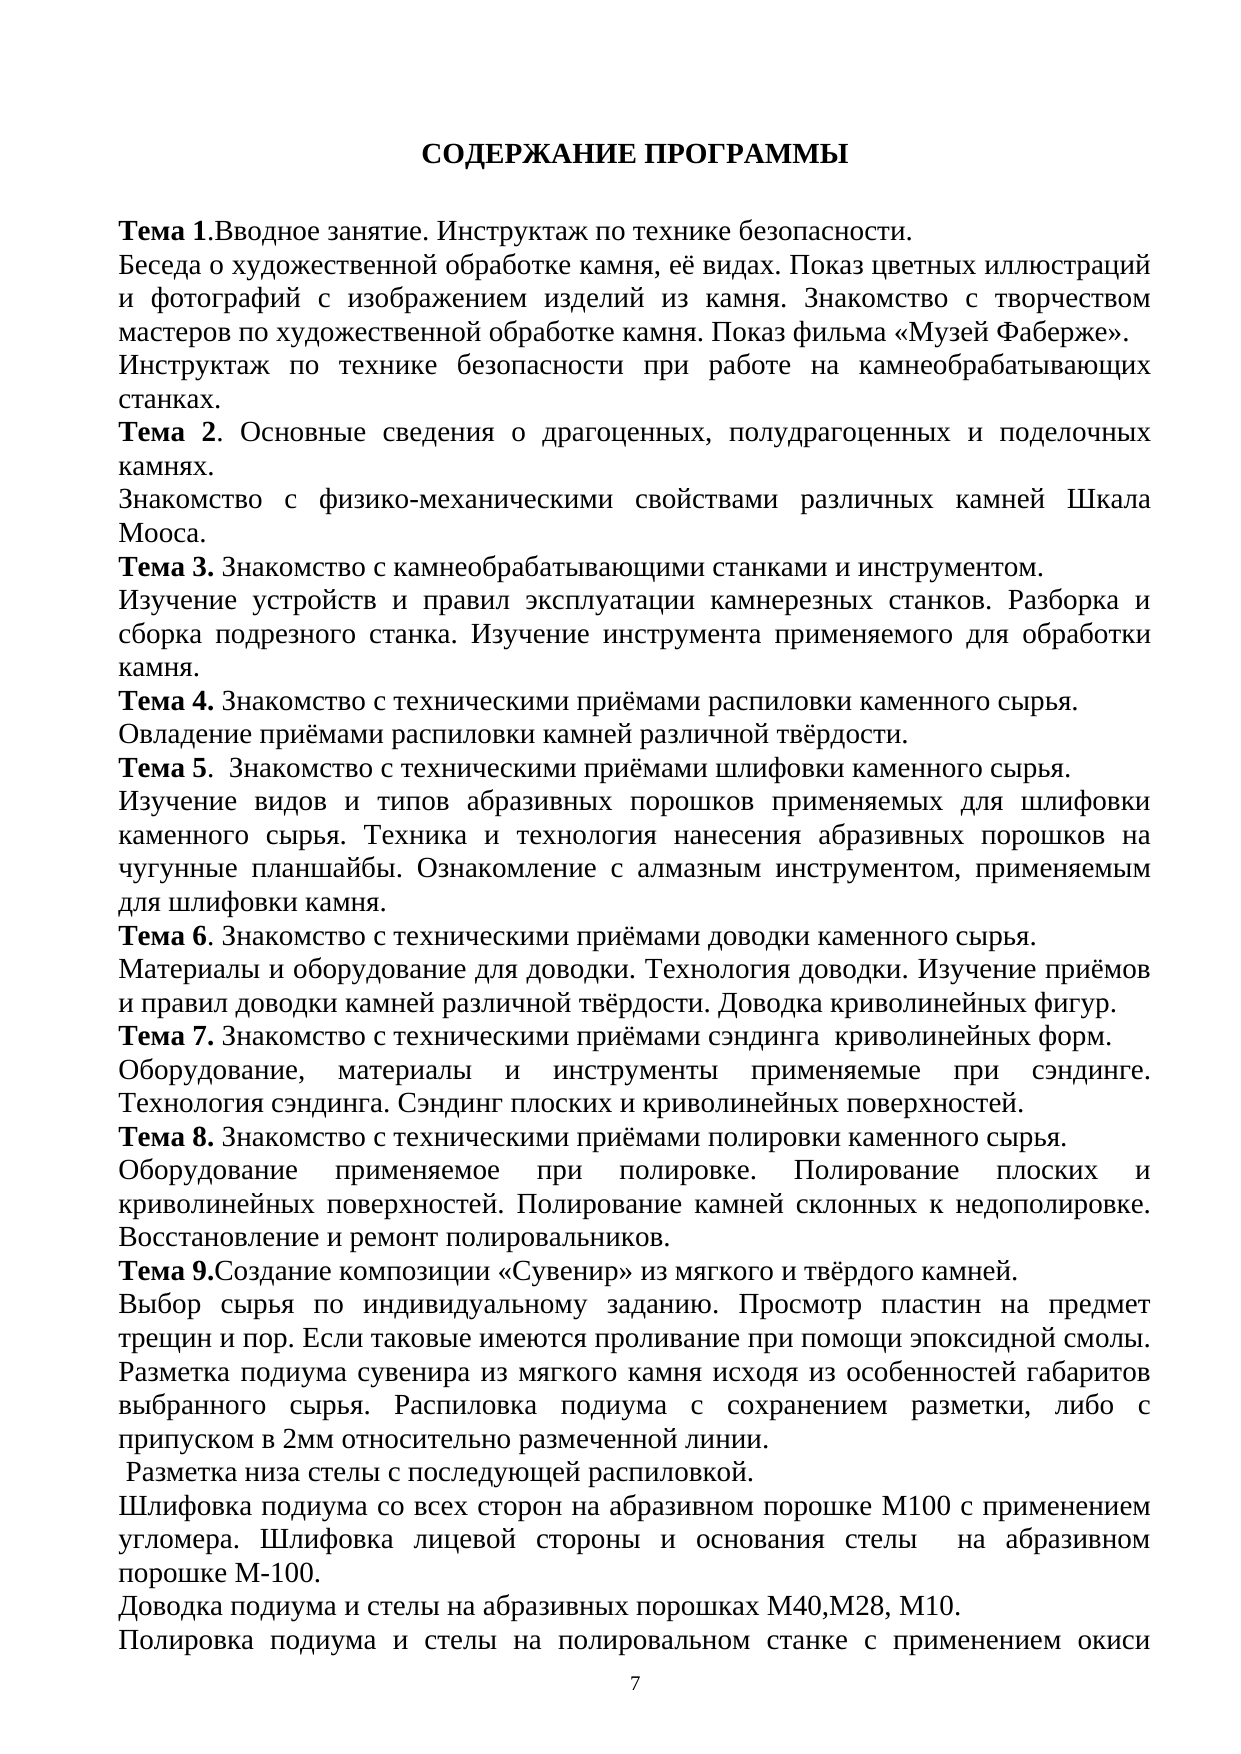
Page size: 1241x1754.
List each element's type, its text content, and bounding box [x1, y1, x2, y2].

text Доводка подиума и стелы на абразивных порошках М40,М28, М10. [118, 1588, 1152, 1622]
text Беседа о художественной обработке камня, её видах. Показ цветных иллюстраций и фотографий с изображением изделий из камня. Знакомство с творчеством мастеров по художественной обработке камня. Показ фильма «Музей Фаберже». [118, 247, 1152, 347]
text Разметка низа стелы с последующей распиловкой. [118, 1454, 1152, 1488]
text Выбор сырья по индивидуальному заданию. Просмотр пластин на предмет трещин и пор. Если таковые имеются проливание при помощи эпоксидной смолы. Разметка подиума сувенира из мягкого камня исходя из особенностей габаритов выбранного сырья. Распиловка подиума с сохранением разметки, либо с припуском в 2мм относительно размеченной линии. [118, 1287, 1152, 1454]
text Овладение приёмами распиловки камней различной твёрдости. [118, 716, 1152, 750]
text Изучение видов и типов абразивных порошков применяемых для шлифовки каменного сырья. Техника и технология нанесения абразивных порошков на чугунные планшайбы. Ознакомление с алмазным инструментом, применяемым для шлифовки камня. [118, 783, 1152, 918]
text Тема 1.Вводное занятие. Инструктаж по технике безопасности. [118, 213, 1152, 247]
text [118, 1622, 1152, 1656]
text Оборудование применяемое при полировке. Полирование плоских и криволинейных поверхностей. Полирование камней склонных к недополировке. Восстановление и ремонт полировальников. [118, 1152, 1152, 1253]
text Тема 4. Знакомство с техническими приёмами распиловки каменного сырья. [118, 683, 1152, 716]
text Материалы и оборудование для доводки. Технология доводки. Изучение приёмов и правил доводки камней различной твёрдости. Доводка криволинейных фигур. [118, 951, 1152, 1018]
text Тема 8. Знакомство с техническими приёмами полировки каменного сырья. [118, 1119, 1152, 1152]
text Изучение устройств и правил эксплуатации камнерезных станков. Разборка и сборка подрезного станка. Изучение инструмента применяемого для обработки камня. [118, 582, 1152, 683]
text СОДЕРЖАНИЕ ПРОГРАММЫ [118, 136, 1152, 170]
text Тема 3. Знакомство с камнеобрабатывающими станками и инструментом. [118, 549, 1152, 582]
text Знакомство с физико-механическими свойствами различных камней Шкала Мооса. [118, 482, 1152, 549]
text Инструктаж по технике безопасности при работе на камнеобрабатывающих станках. [118, 347, 1152, 414]
text Тема 7. Знакомство с техническими приёмами сэндинга криволинейных форм. [118, 1018, 1152, 1052]
text Тема 6. Знакомство с техническими приёмами доводки каменного сырья. [118, 918, 1152, 951]
text Тема 9.Создание композиции «Сувенир» из мягкого и твёрдого камней. [118, 1253, 1152, 1287]
text Шлифовка подиума со всех сторон на абразивном порошке М100 с применением угломера. Шлифовка лицевой стороны и основания стелы на абразивном порошке М-100. [118, 1488, 1152, 1588]
text Тема 5. Знакомство с техническими приёмами шлифовки каменного сырья. [118, 750, 1152, 783]
text Оборудование, материалы и инструменты применяемые при сэндинге. Технология сэндинга. Сэндинг плоских и криволинейных поверхностей. [118, 1052, 1152, 1119]
text Тема 2. Основные сведения о драгоценных, полудрагоценных и поделочных камнях. [118, 414, 1152, 482]
